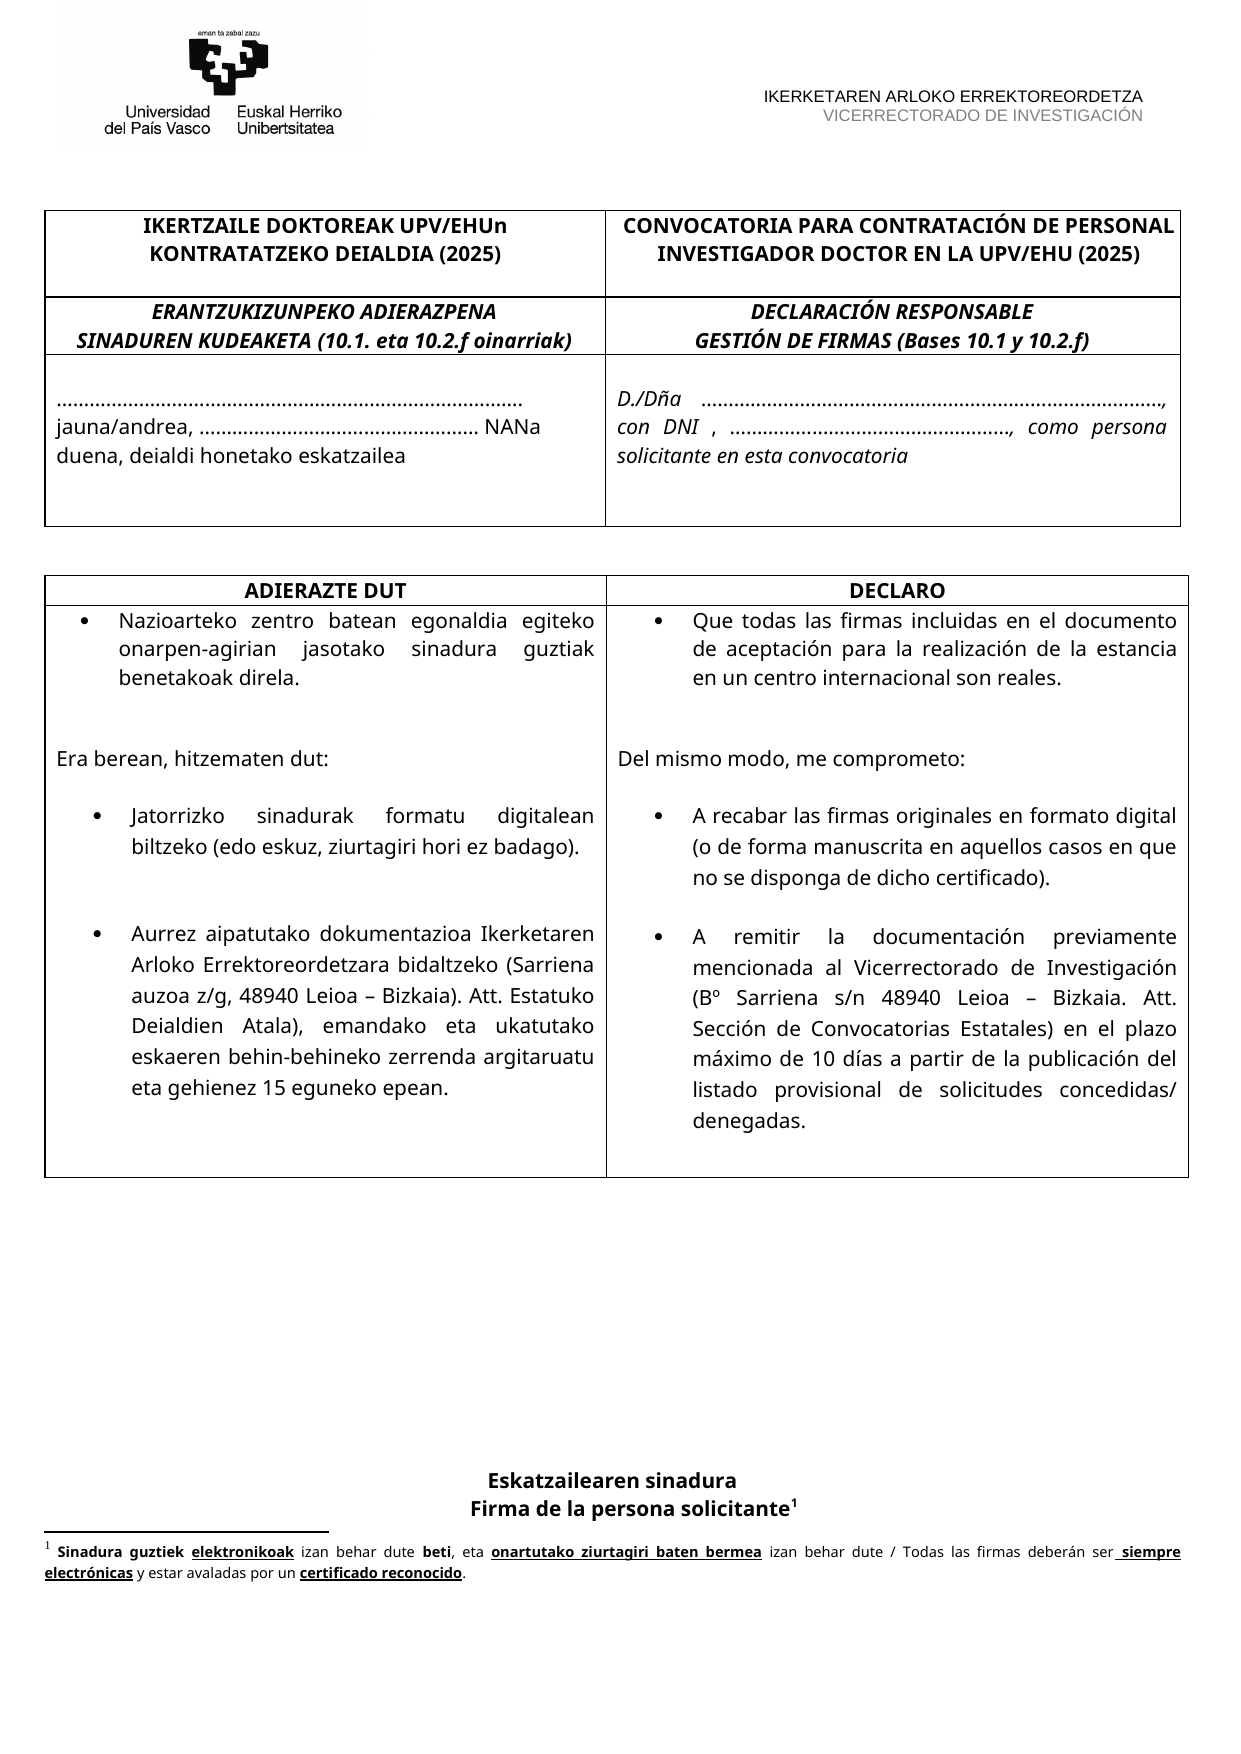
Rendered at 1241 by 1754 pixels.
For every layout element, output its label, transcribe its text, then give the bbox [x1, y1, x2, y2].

table_cell DECLARACIÓN RESPONSABLE GESTIÓN DE FIRMAS (Bases 10.1 y 10.2.f) [606, 298, 1180, 354]
text Firma de la persona solicitante [86, 1494, 1181, 1523]
table_cell Nazioarteko zentro batean egonaldia egiteko onarpen-agirian jasotako sinadura guztiak benetakoak direla. Era berean, hitzematen dut: Jatorrizko sinadurak formatu digitalean biltzeko (edo eskuz, ziurtagiri hori ez badago). Aurrez aipatutako dokumentazioa Ikerketaren Arloko Errektoreordetzara bidaltzeko (Sarriena auzoa z/g, 48940 Leioa – Bizkaia). Att. Estatuko Deialdien Atala), emandako eta ukatutako eskaeren behin-behineko zerrenda argitaruatu eta gehienez 15 eguneko epean. [46, 606, 606, 1177]
text Eskatzailearen sinadura [44, 1466, 1180, 1494]
table_header ADIERAZTE DUT [46, 576, 606, 605]
picture [53, 0, 371, 154]
table_header CONVOCATORIA PARA CONTRATACIÓN DE PERSONAL INVESTIGADOR DOCTOR EN LA UPV/EHU (2025) [606, 211, 1180, 296]
table_header IKERTZAILE DOKTOREAK UPV/EHUn KONTRATATZEKO DEIALDIA (2025) [46, 211, 605, 296]
table_cell …………………………………………………………………………. jauna/andrea, …………………………………………… NANa duena, deialdi honetako eskatzailea [46, 355, 605, 526]
table_header DECLARO [607, 576, 1188, 605]
table_cell ERANTZUKIZUNPEKO ADIERAZPENA SINADUREN KUDEAKETA (10.1. eta 10.2.f oinarriak) [46, 298, 605, 354]
table_cell Que todas las firmas incluidas en el documento de aceptación para la realización de la estancia en un centro internacional son reales. Del mismo modo, me comprometo: A recabar las firmas originales en formato digital (o de forma manuscrita en aquellos casos en que no se disponga de dicho certificado). A remitir la documentación previamente mencionada al Vicerrectorado de Investigación (Bº Sarriena s/n 48940 Leioa – Bizkaia. Att. Sección de Convocatorias Estatales) en el plazo máximo de 10 días a partir de la publicación del listado provisional de solicitudes concedidas/ denegadas. [607, 606, 1188, 1177]
table_cell D./Dña …………………………………………………………………………, con DNI , ……………………………………………, como persona solicitante en esta convocatoria [606, 355, 1180, 526]
